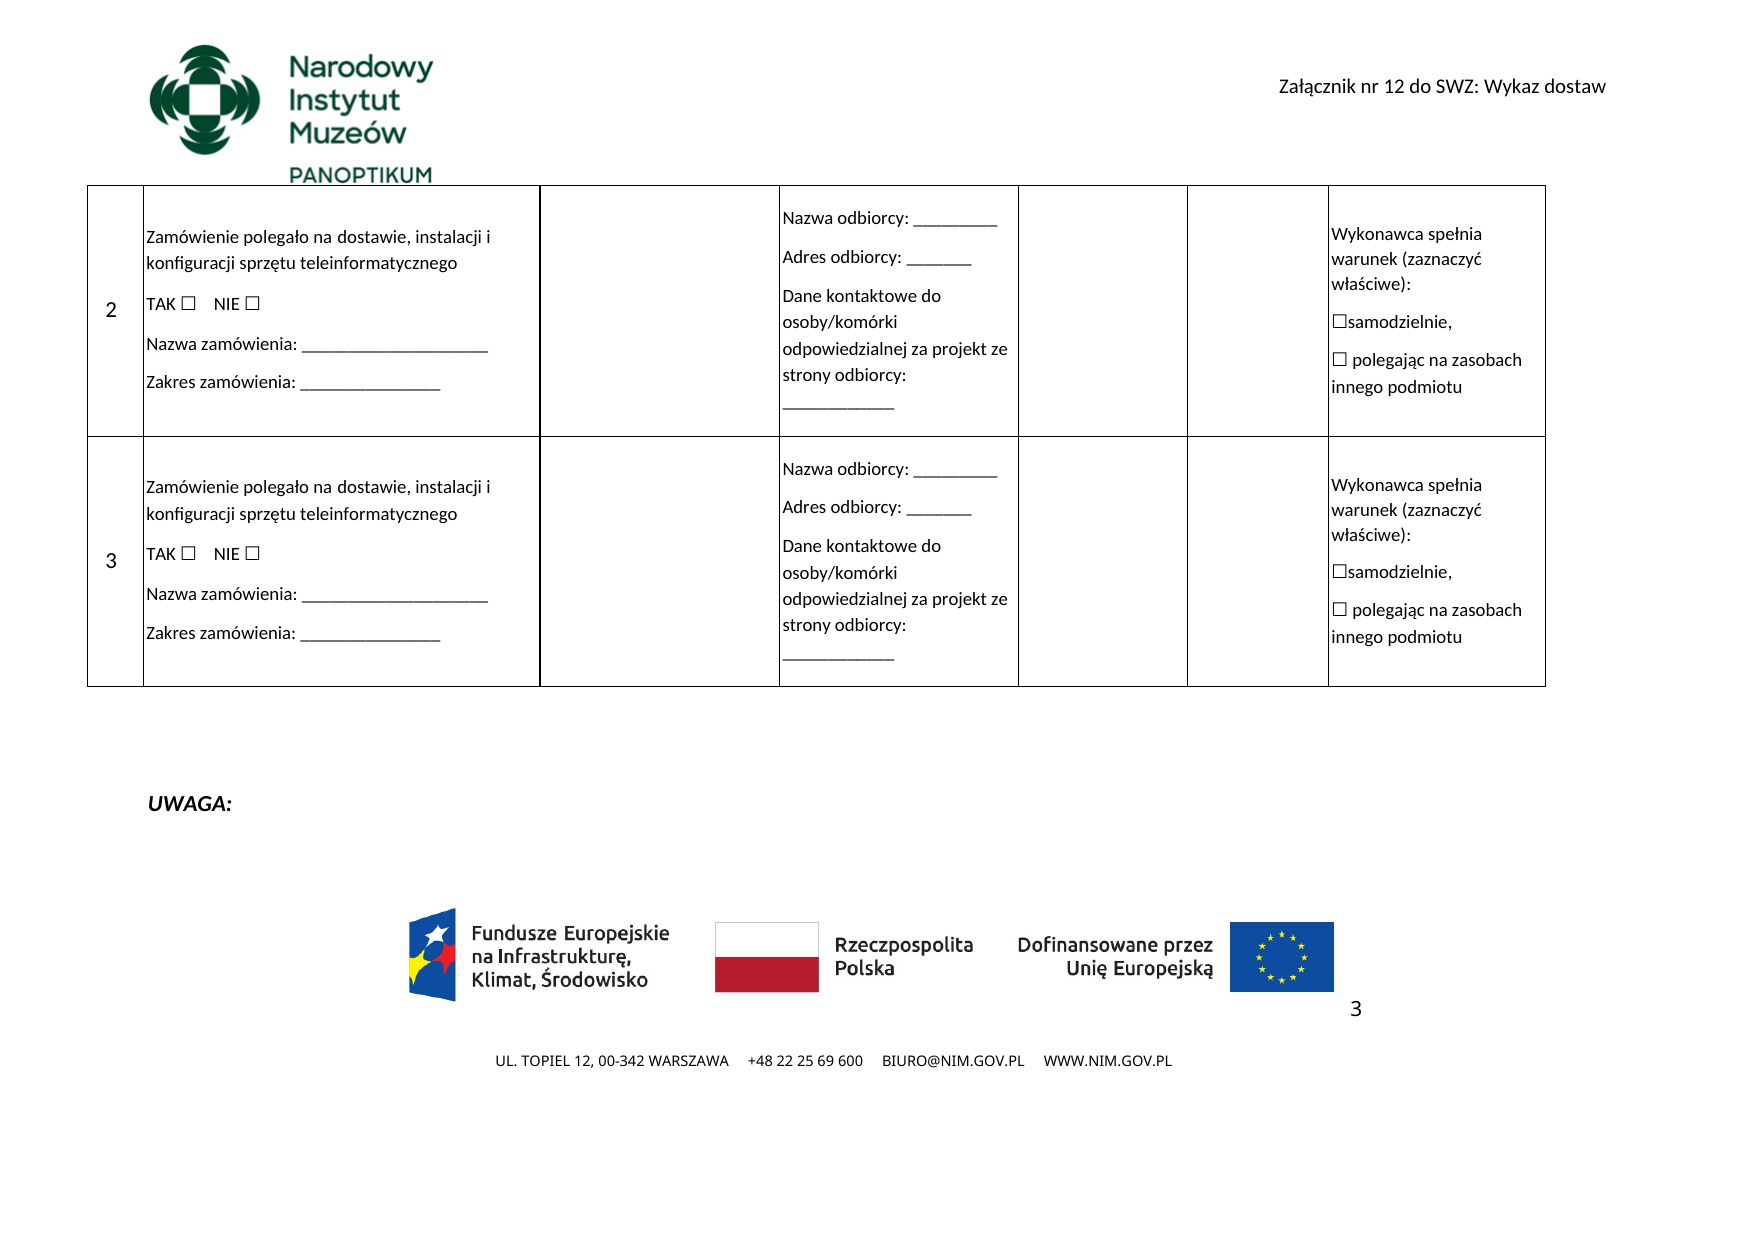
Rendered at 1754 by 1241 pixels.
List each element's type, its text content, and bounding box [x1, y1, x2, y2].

table_cell Wykonawca spełnia warunek (zaznaczyć właściwe): samodzielnie, polegając na zasobach innego podmiotu [1329, 437, 1545, 686]
picture [392, 887, 1350, 1017]
table_cell [1188, 437, 1328, 686]
table_cell Nazwa odbiorcy: _________ Adres odbiorcy: _______ Dane kontaktowe do osoby/komórki odpowiedzialnej za projekt ze strony odbiorcy: ____________ [780, 186, 1018, 436]
table_cell Zamówienie polegało na dostawie, instalacji i konfiguracji sprzętu teleinformatycznego TAK NIE Nazwa zamówienia: ____________________ Zakres zamówienia: _______________ [144, 186, 539, 436]
table_cell Zamówienie polegało na dostawie, instalacji i konfiguracji sprzętu teleinformatycznego TAK NIE Nazwa zamówienia: ____________________ Zakres zamówienia: _______________ [144, 437, 539, 686]
table_cell Nazwa odbiorcy: _________ Adres odbiorcy: _______ Dane kontaktowe do osoby/komórki odpowiedzialnej za projekt ze strony odbiorcy: ____________ [780, 437, 1018, 686]
table_cell Wykonawca spełnia warunek (zaznaczyć właściwe): samodzielnie, polegając na zasobach innego podmiotu [1329, 186, 1545, 436]
table_cell [541, 186, 779, 436]
table_cell 3 [88, 437, 143, 686]
text UWAGA: [148, 789, 1606, 817]
table_cell 2 [88, 186, 143, 436]
table_cell [1188, 186, 1328, 436]
picture [146, 43, 437, 185]
table_cell [541, 437, 779, 686]
table_cell [1019, 437, 1187, 686]
table_cell [1019, 186, 1187, 436]
